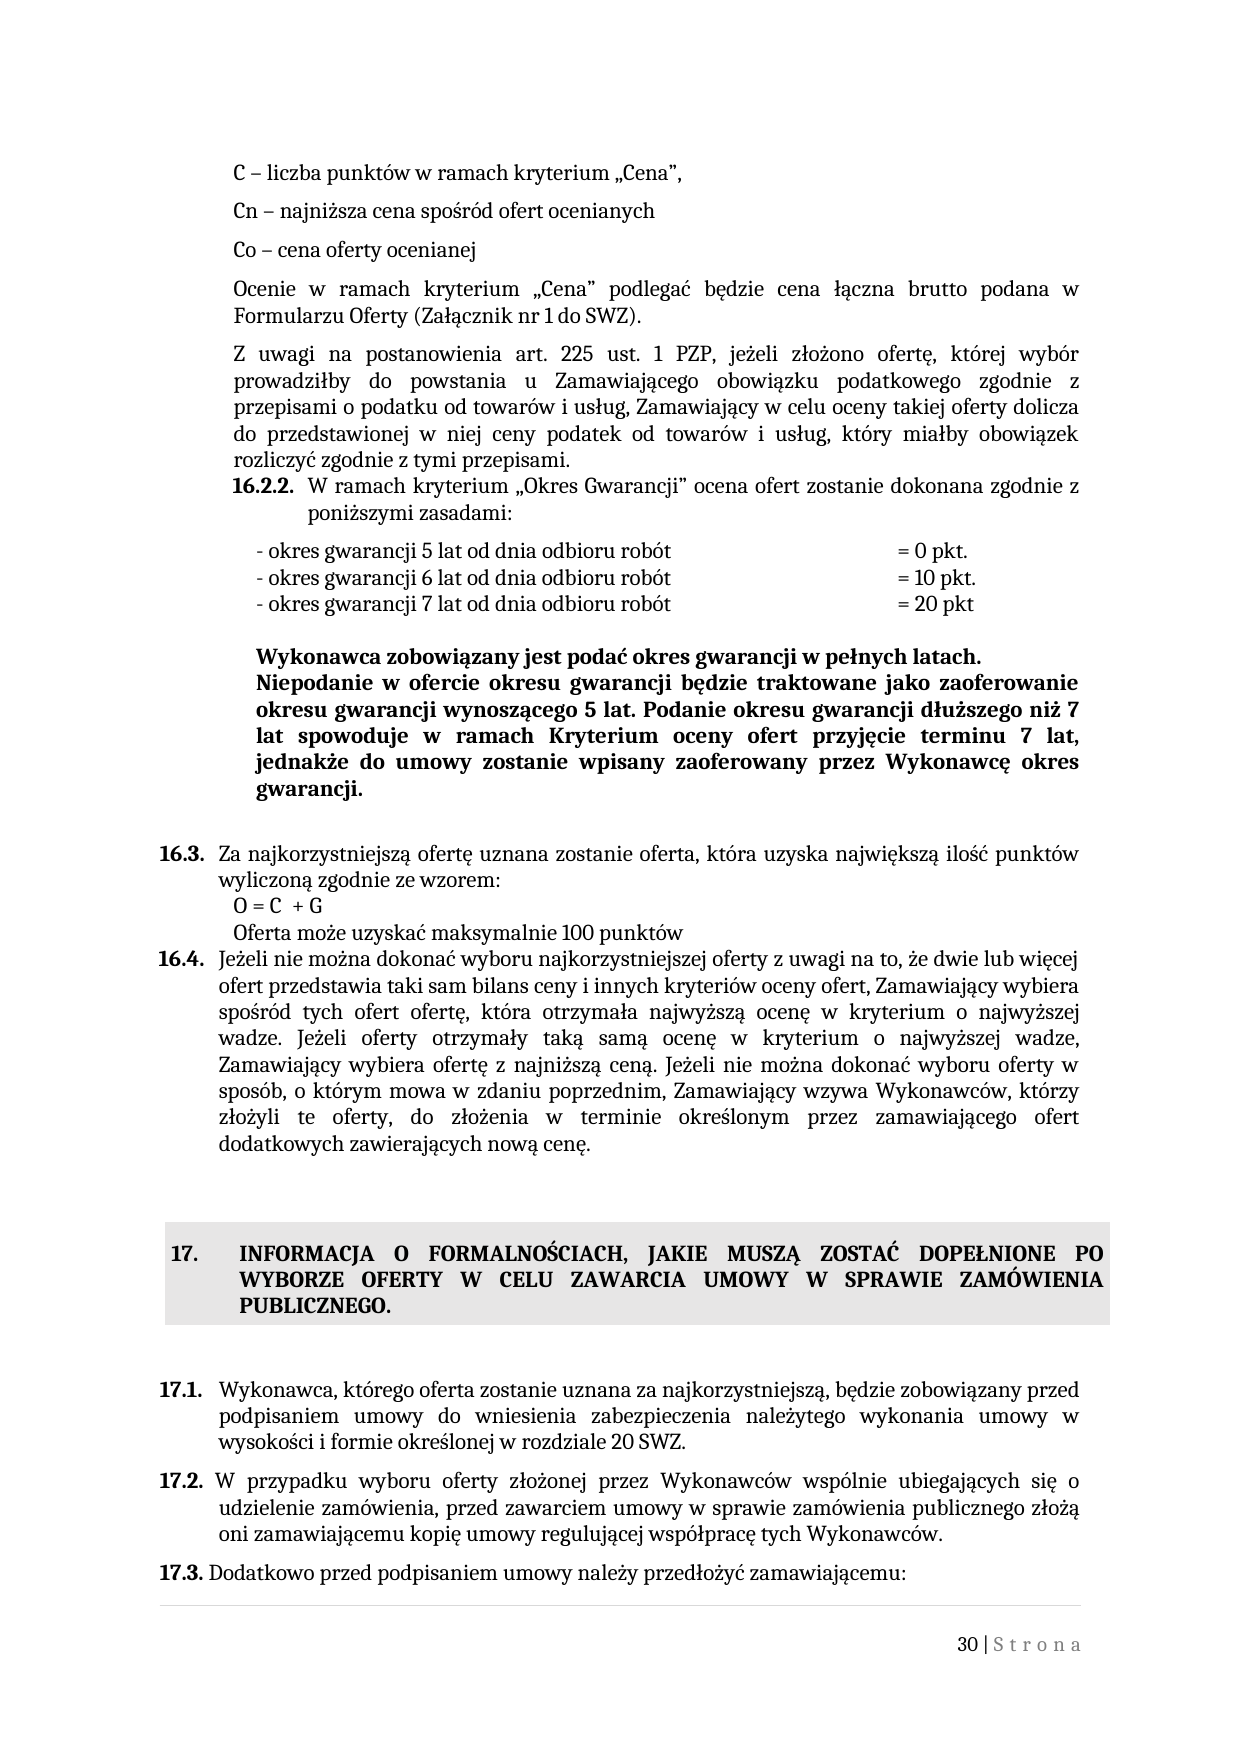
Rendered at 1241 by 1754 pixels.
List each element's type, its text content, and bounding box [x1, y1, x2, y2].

list Jeżeli nie można dokonać wyboru najkorzystniejszej oferty z uwagi na to, że dwie lub więcej ofert przedstawia taki sam bilans ceny i innych kryteriów oceny ofert, Zamawiający wybiera spośród tych ofert ofertę, która otrzymała najwyższą ocenę w kryterium o najwyższej wadze. Jeżeli oferty otrzymały taką samą ocenę w kryterium o najwyższej wadze, Zamawiający wybiera ofertę z najniższą ceną. Jeżeli nie można dokonać wyboru oferty w sposób, o którym mowa w zdaniu poprzednim, Zamawiający wzywa Wykonawców, którzy złożyli te oferty, do złożenia w terminie określonym przez zamawiającego ofert dodatkowych zawierających nową cenę. [158, 946, 1081, 1157]
text Ocenie w ramach kryterium „Cena” podlegać będzie cena łączna brutto podana w Formularzu Oferty (Załącznik nr 1 do SWZ). [233, 276, 1081, 329]
text 17.3. Dodatkowo przed podpisaniem umowy należy przedłożyć zamawiającemu: [159, 1559, 1081, 1586]
list Wykonawca zobowiązany jest podać okres gwarancji w pełnych latach. [256, 644, 1080, 670]
text 17.1. Wykonawca, którego oferta zostanie uznana za najkorzystniejszą, będzie zobowiązany przed podpisaniem umowy do wniesienia zabezpieczenia należytego wykonania umowy w wysokości i formie określonej w rozdziale 20 SWZ. [159, 1376, 1081, 1456]
list Niepodanie w ofercie okresu gwarancji będzie traktowane jako zaoferowanie okresu gwarancji wynoszącego 5 lat. Podanie okresu gwarancji dłuższego niż 7 lat spowoduje w ramach Kryterium oceny ofert przyjęcie terminu 7 lat, jednakże do umowy zostanie wpisany zaoferowany przez Wykonawcę okres gwarancji. [256, 670, 1080, 802]
text Cn – najniższa cena spośród ofert ocenianych [233, 198, 1081, 225]
text Z uwagi na postanowienia art. 225 ust. 1 PZP, jeżeli złożono ofertę, której wybór prowadziłby do powstania u Zamawiającego obowiązku podatkowego zgodnie z przepisami o podatku od towarów i usług, Zamawiający w celu oceny takiej oferty dolicza do przedstawionej w niej ceny podatek od towarów i usług, który miałby obowiązek rozliczyć zgodnie z tymi przepisami. [233, 341, 1081, 473]
text Oferta może uzyskać maksymalnie 100 punktów [233, 920, 1081, 946]
list - okres gwarancji 5 lat od dnia odbioru robót = 0 pkt. [256, 538, 1080, 564]
text Co – cena oferty ocenianej [233, 237, 1081, 263]
list - okres gwarancji 6 lat od dnia odbioru robót = 10 pkt. [256, 564, 1080, 591]
table_header 17. INFORMACJA O FORMALNOŚCIACH, JAKIE MUSZĄ ZOSTAĆ DOPEŁNIONE PO WYBORZE OFERTY W CELU ZAWARCIA UMOWY W SPRAWIE ZAMÓWIENIA PUBLICZNEGO. [165, 1222, 1110, 1325]
list Za najkorzystniejszą ofertę uznana zostanie oferta, która uzyska największą ilość punktów wyliczoną zgodnie ze wzorem: [159, 841, 1081, 893]
list W ramach kryterium „Okres Gwarancji” ocena ofert zostanie dokonana zgodnie z poniższymi zasadami: [232, 473, 1081, 526]
text C – liczba punktów w ramach kryterium „Cena”, [233, 159, 1081, 186]
text O = C + G [233, 893, 1081, 920]
list - okres gwarancji 7 lat od dnia odbioru robót = 20 pkt [256, 591, 1080, 617]
text 17.2. W przypadku wyboru oferty złożonej przez Wykonawców wspólnie ubiegających się o udzielenie zamówienia, przed zawarciem umowy w sprawie zamówienia publicznego złożą oni zamawiającemu kopię umowy regulującej współpracę tych Wykonawców. [159, 1468, 1081, 1547]
